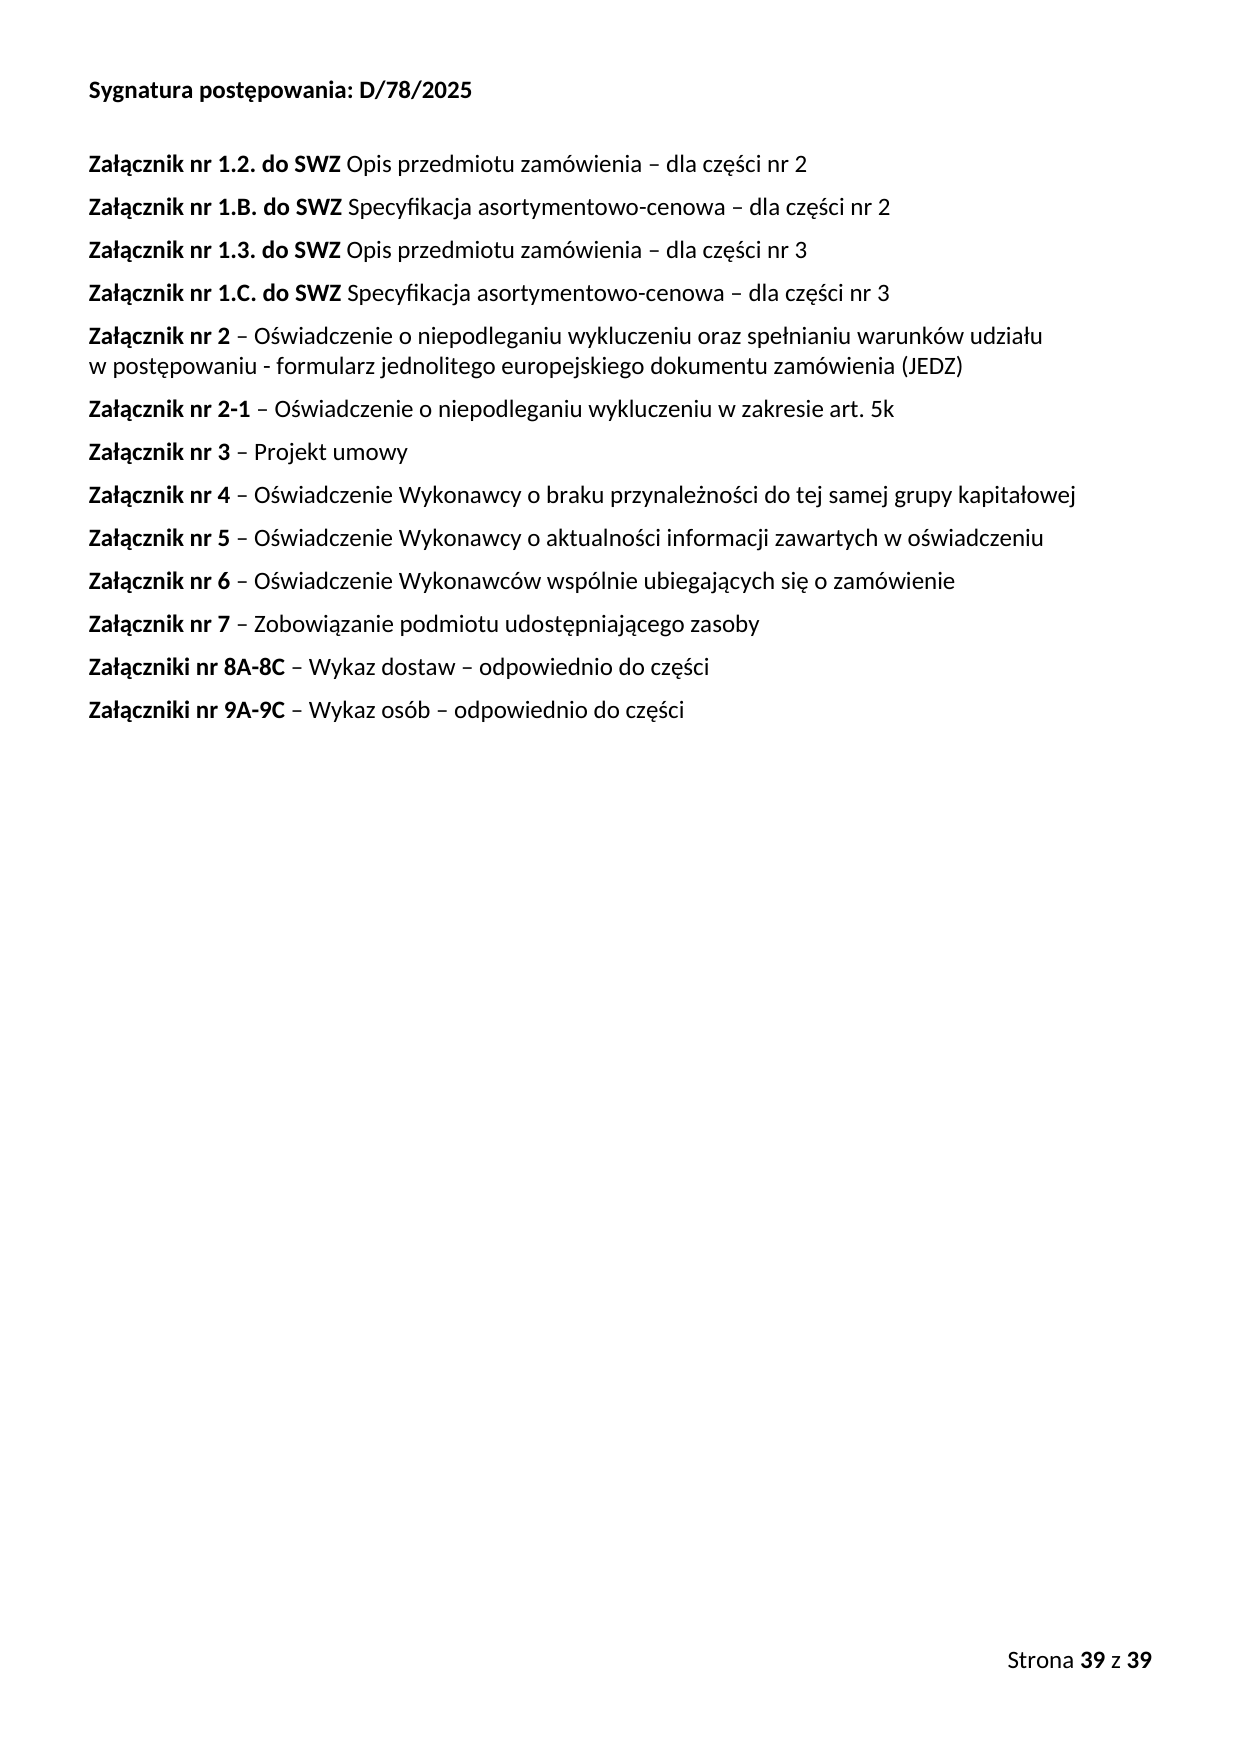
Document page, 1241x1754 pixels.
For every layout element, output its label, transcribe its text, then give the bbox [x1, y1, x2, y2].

text Załącznik nr 1.C. do SWZ Specyfikacja asortymentowo-cenowa – dla części nr 3 [89, 277, 1152, 307]
text Załącznik nr 3 – Projekt umowy [89, 436, 1152, 467]
text Załącznik nr 1.2. do SWZ Opis przedmiotu zamówienia – dla części nr 2 [89, 148, 1152, 178]
text Załącznik nr 4 – Oświadczenie Wykonawcy o braku przynależności do tej samej grupy kapitałowej [89, 479, 1152, 510]
text Załącznik nr 7 – Zobowiązanie podmiotu udostępniającego zasoby [89, 608, 1152, 639]
text Załącznik nr 1.B. do SWZ Specyfikacja asortymentowo-cenowa – dla części nr 2 [89, 191, 1152, 221]
text Załącznik nr 1.3. do SWZ Opis przedmiotu zamówienia – dla części nr 3 [89, 234, 1152, 264]
text Załączniki nr 9A-9C – Wykaz osób – odpowiednio do części [89, 694, 1152, 725]
text Załącznik nr 2-1 – Oświadczenie o niepodleganiu wykluczeniu w zakresie art. 5k [89, 393, 1152, 424]
text Załącznik nr 2 – Oświadczenie o niepodleganiu wykluczeniu oraz spełnianiu warunków udziału w postępowaniu - formularz jednolitego europejskiego dokumentu zamówienia (JEDZ) [89, 320, 1152, 381]
text Załączniki nr 8A-8C – Wykaz dostaw – odpowiednio do części [89, 651, 1152, 682]
text Załącznik nr 5 – Oświadczenie Wykonawcy o aktualności informacji zawartych w oświadczeniu [89, 522, 1152, 553]
text Załącznik nr 6 – Oświadczenie Wykonawców wspólnie ubiegających się o zamówienie [89, 565, 1152, 596]
